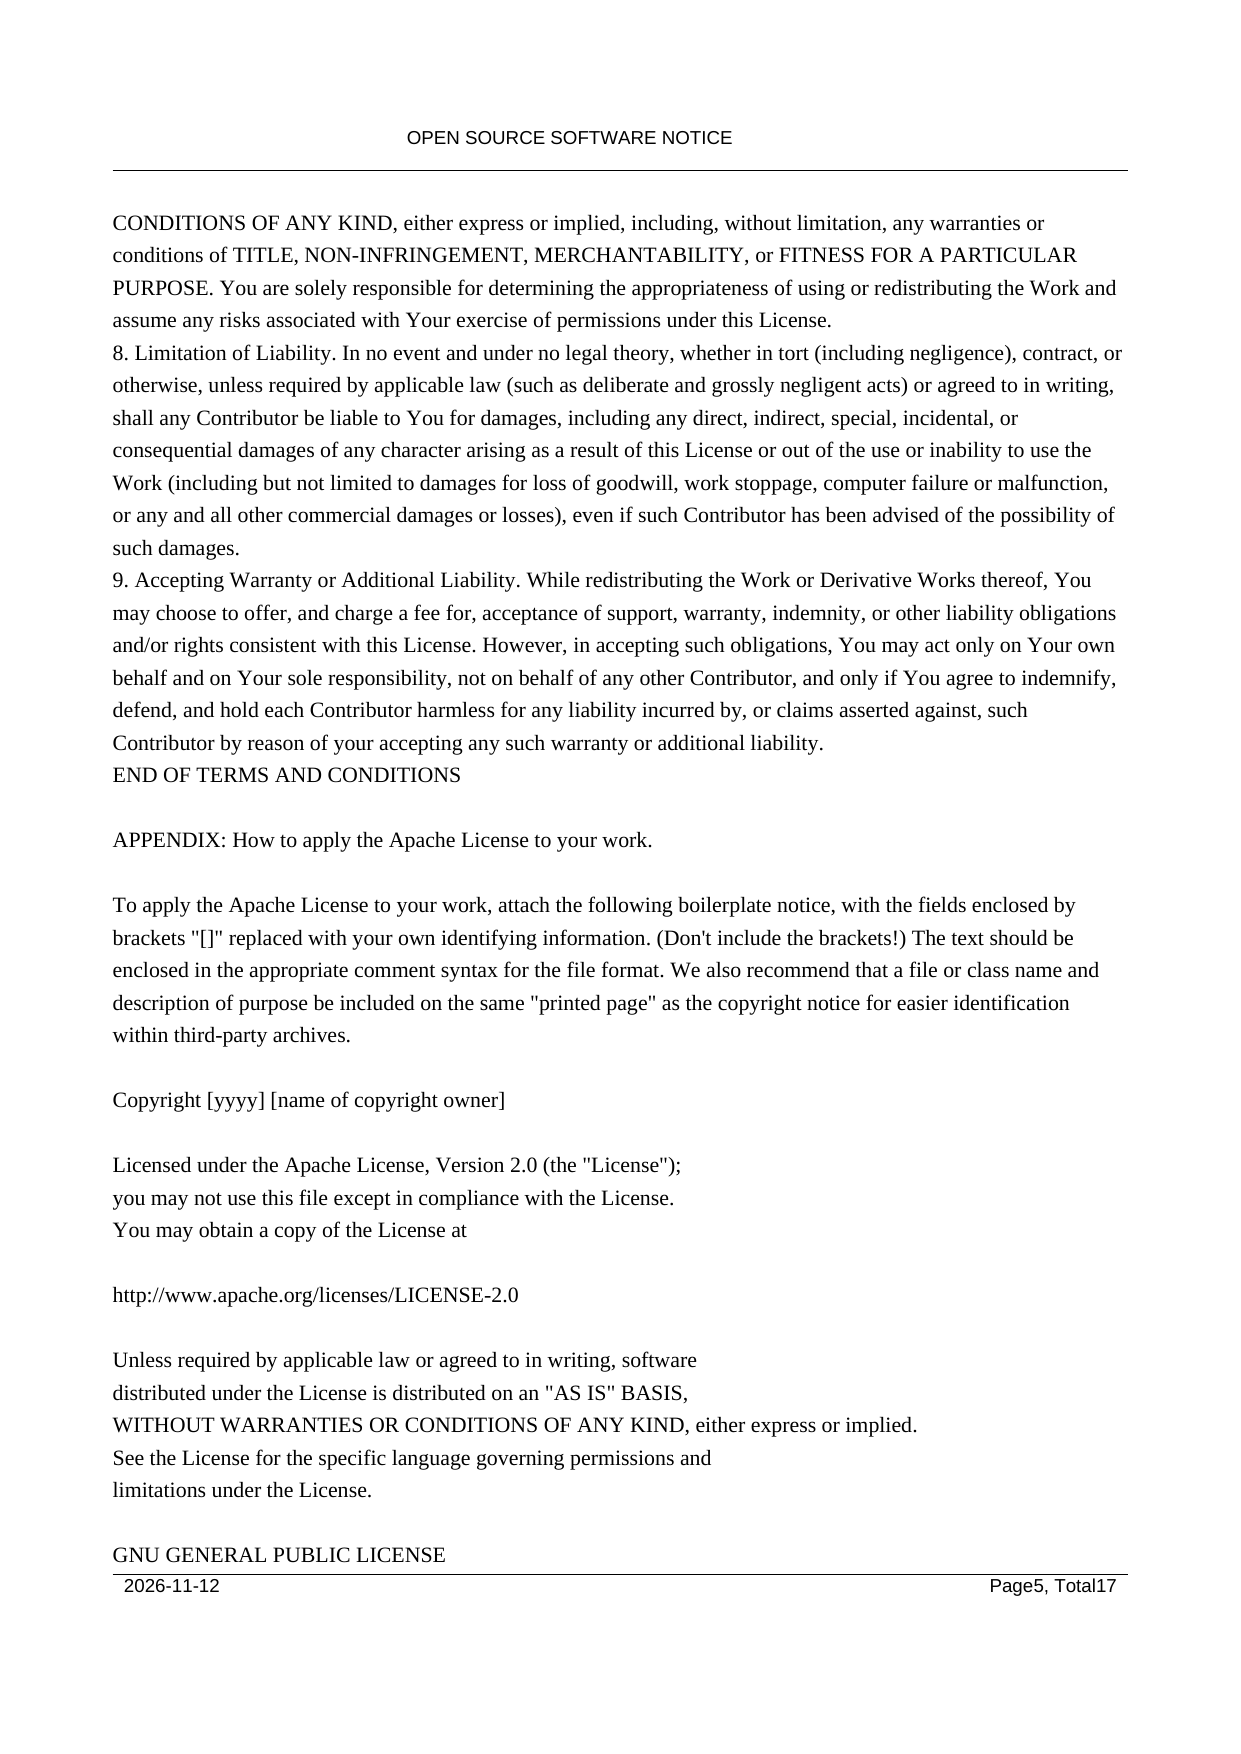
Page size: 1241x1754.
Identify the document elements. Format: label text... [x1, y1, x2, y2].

text http://www.apache.org/licenses/LICENSE-2.0 [112, 1279, 1128, 1311]
text distributed under the License is distributed on an "AS IS" BASIS, [112, 1376, 1128, 1409]
text Unless required by applicable law or agreed to in writing, software [112, 1344, 1128, 1376]
text Copyright [yyyy] [name of copyright owner] [112, 1084, 1128, 1116]
text WITHOUT WARRANTIES OR CONDITIONS OF ANY KIND, either express or implied. [112, 1409, 1128, 1441]
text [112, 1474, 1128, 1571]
text Licensed under the Apache License, Version 2.0 (the "License"); [112, 1149, 1128, 1181]
text You may obtain a copy of the License at [112, 1214, 1128, 1246]
text 9. Accepting Warranty or Additional Liability. While redistributing the Work or Derivative Works thereof, You may choose to offer, and charge a fee for, acceptance of support, warranty, indemnity, or other liability obligations and/or rights consistent with this License. However, in accepting such obligations, You may act only on Your own behalf and on Your sole responsibility, not on behalf of any other Contributor, and only if You agree to indemnify, defend, and hold each Contributor harmless for any liability incurred by, or claims asserted against, such Contributor by reason of your accepting any such warranty or additional liability. [112, 564, 1128, 759]
text END OF TERMS AND CONDITIONS [112, 759, 1128, 791]
text you may not use this file except in compliance with the License. [112, 1181, 1128, 1214]
text To apply the Apache License to your work, attach the following boilerplate notice, with the fields enclosed by brackets "[]" replaced with your own identifying information. (Don't include the brackets!) The text should be enclosed in the appropriate comment syntax for the file format. We also recommend that a file or class name and description of purpose be included on the same "printed page" as the copyright notice for easier identification within third-party archives. [112, 889, 1128, 1051]
text See the License for the specific language governing permissions and [112, 1441, 1128, 1474]
text APPENDIX: How to apply the Apache License to your work. [112, 824, 1128, 856]
text 8. Limitation of Liability. In no event and under no legal theory, whether in tort (including negligence), contract, or otherwise, unless required by applicable law (such as deliberate and grossly negligent acts) or agreed to in writing, shall any Contributor be liable to You for damages, including any direct, indirect, special, incidental, or consequential damages of any character arising as a result of this License or out of the use or inability to use the Work (including but not limited to damages for loss of goodwill, work stoppage, computer failure or malfunction, or any and all other commercial damages or losses), even if such Contributor has been advised of the possibility of such damages. [112, 336, 1128, 564]
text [112, 206, 1128, 336]
